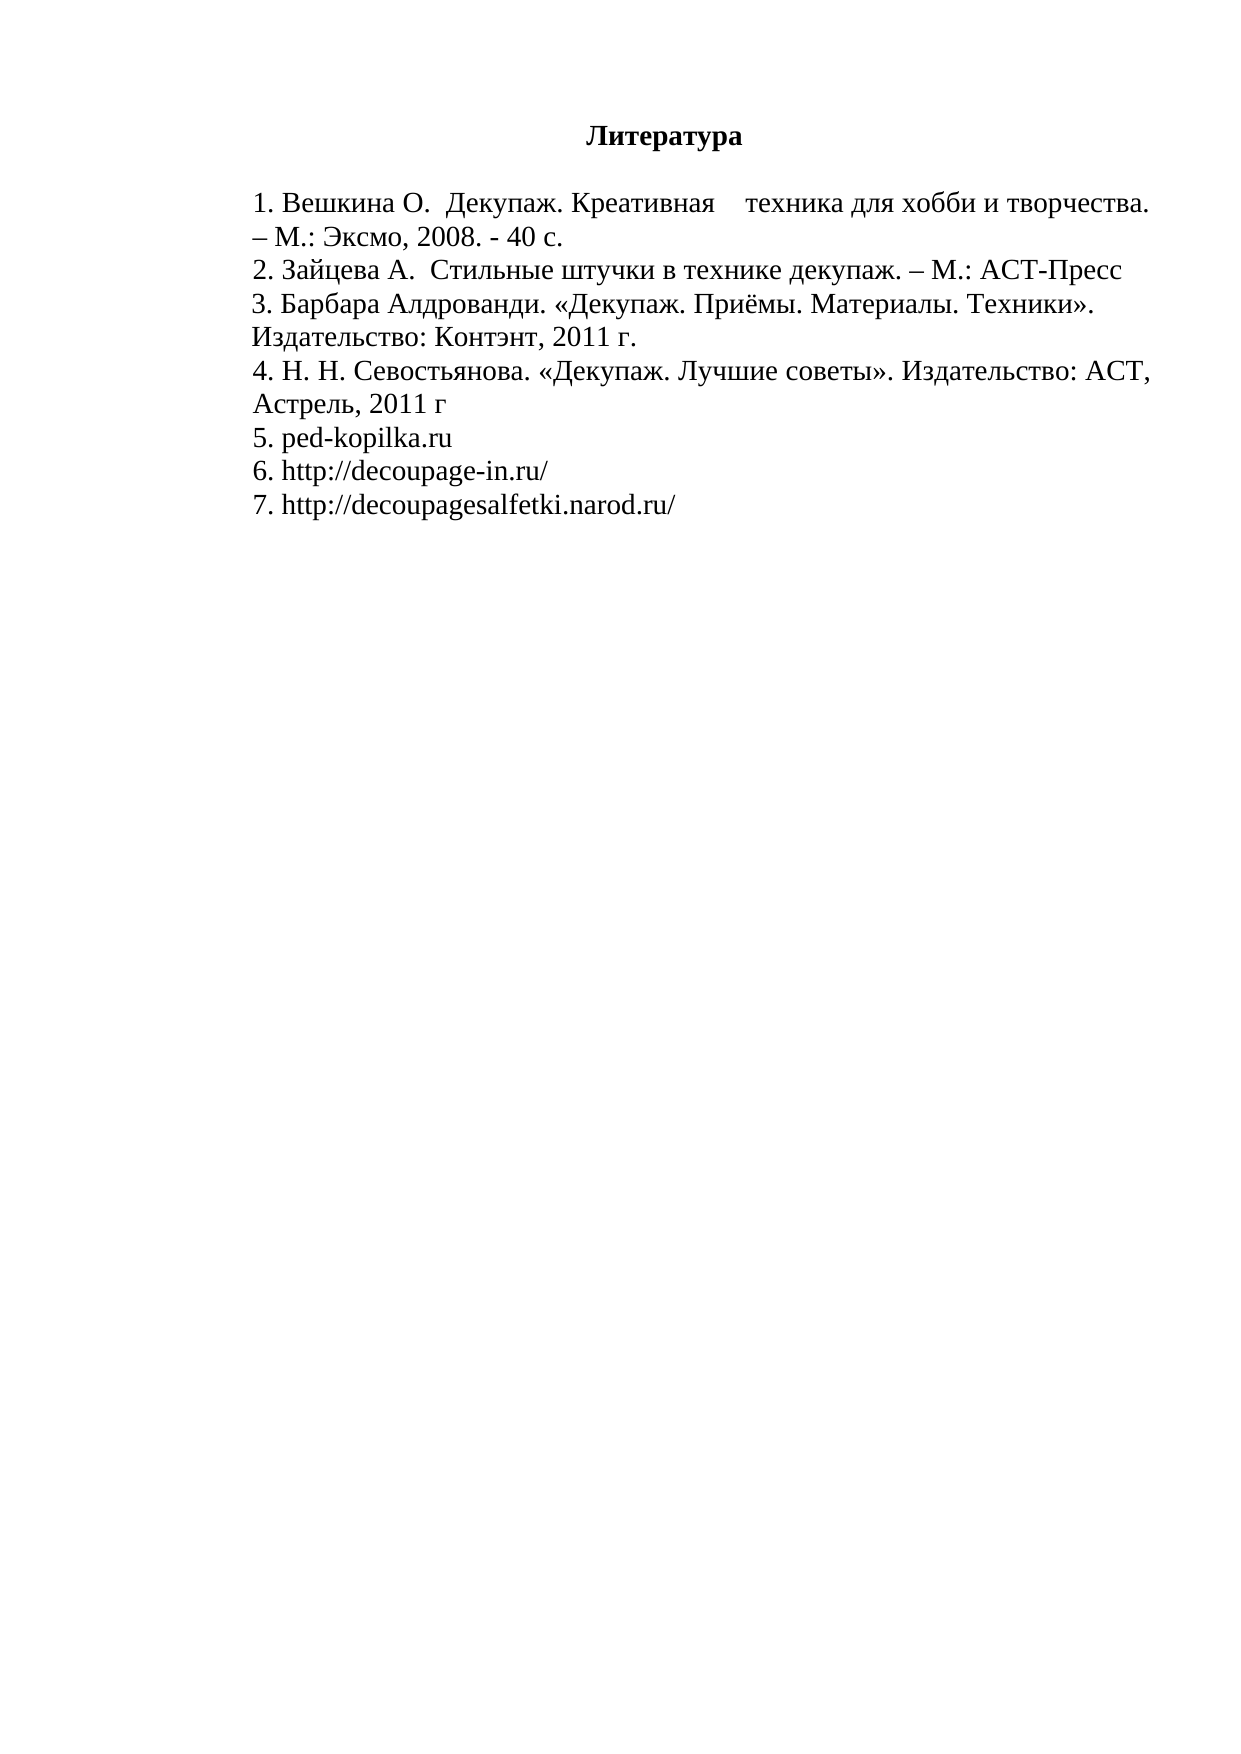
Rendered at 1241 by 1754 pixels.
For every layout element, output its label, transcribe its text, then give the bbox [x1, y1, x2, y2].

text Литература [177, 118, 1152, 152]
text Издательство: Контэнт, 2011 г. [177, 319, 1152, 353]
text 6. http://decoupage-in.ru/ [252, 453, 1152, 487]
text 1. Вешкина О. Декупаж. Креативная техника для хобби и творчества. – М.: Эксмо, 2008. - 40 с. [252, 185, 1152, 252]
text 4. Н. Н. Севостьянова. «Декупаж. Лучшие советы». Издательство: АСТ, Астрель, 2011 г [252, 353, 1152, 420]
text 3. Барбара Алдрованди. «Декупаж. Приёмы. Материалы. Техники». [177, 286, 1152, 319]
text 2. Зайцева А. Стильные штучки в технике декупаж. – М.: АСТ-Пресс [252, 252, 1152, 286]
text 7. http://decoupagesalfetki.narod.ru/ [252, 487, 1152, 521]
text 5. ped-kopilka.ru [252, 420, 1152, 453]
